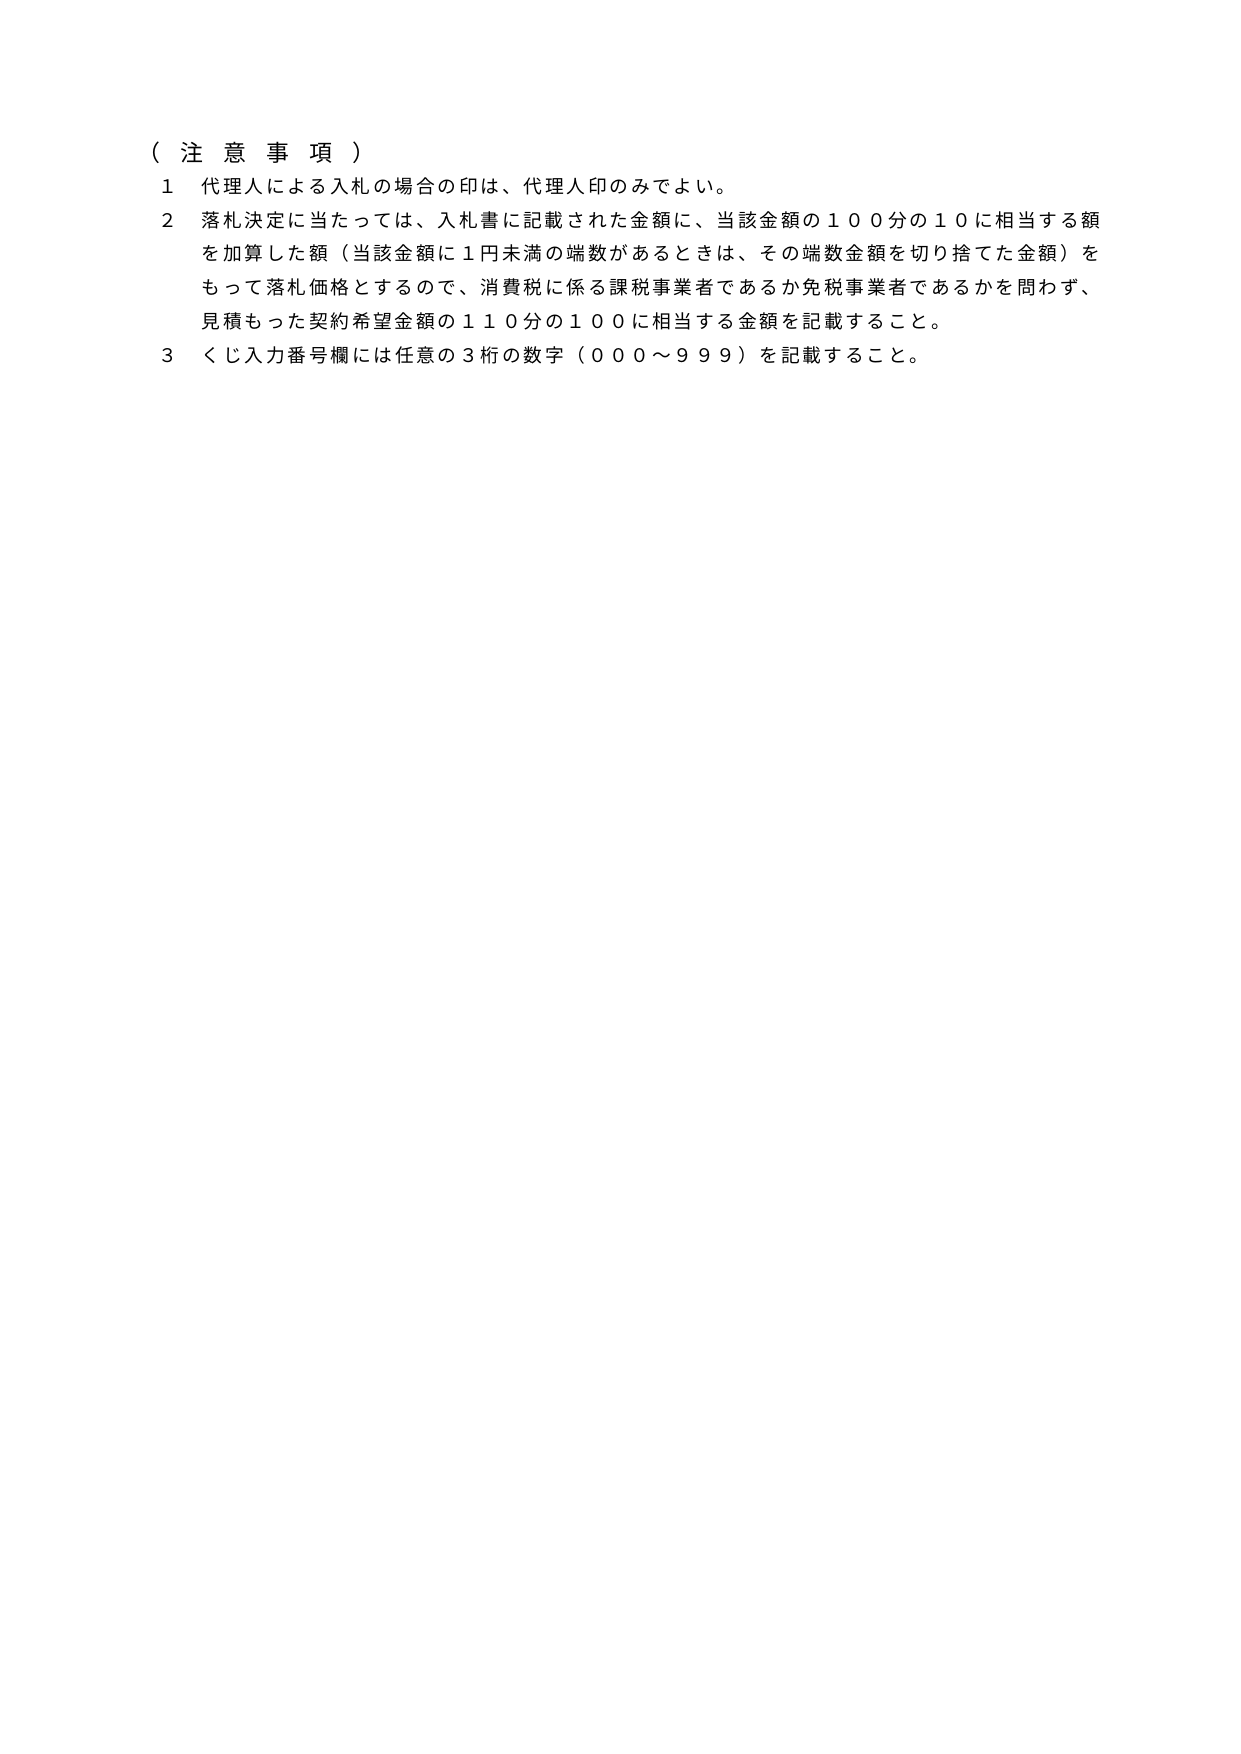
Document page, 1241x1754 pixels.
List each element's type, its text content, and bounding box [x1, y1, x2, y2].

text ３ くじ入力番号欄には任意の３桁の数字（０００～９９９）を記載すること。 [152, 337, 1103, 371]
text ２ 落札決定に当たっては、入札書に記載された金額に、当該金額の１００分の１０に相当する額を加算した額（当該金額に１円未満の端数があるときは、その端数金額を切り捨てた金額）をもって落札価格とするので、消費税に係る課税事業者であるか免税事業者であるかを問わず、見積もった契約希望金額の１１０分の１００に相当する金額を記載すること。 [152, 202, 1103, 337]
text １ 代理人による入札の場合の印は、代理人印のみでよい。 [152, 168, 1103, 202]
text （注意事項） [137, 134, 1103, 168]
